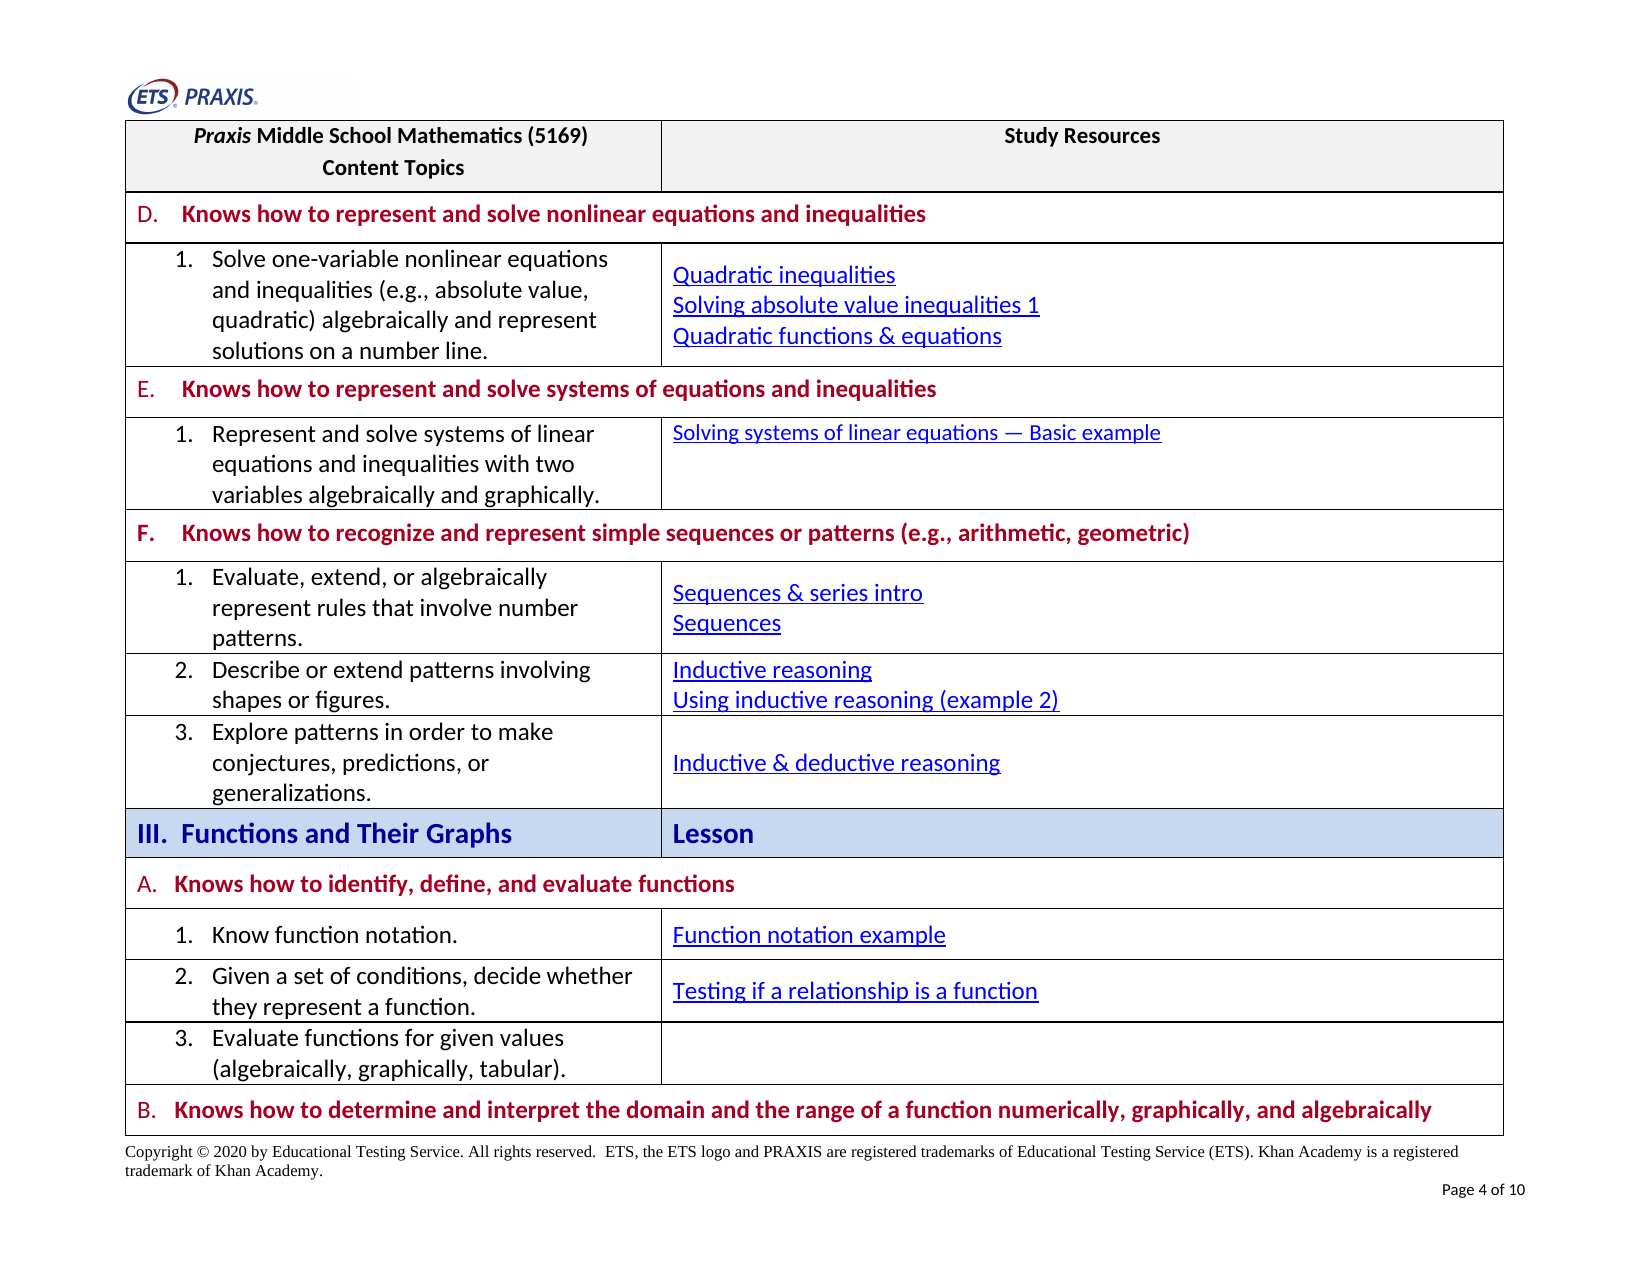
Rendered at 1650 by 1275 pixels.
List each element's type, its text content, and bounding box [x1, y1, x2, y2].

table_cell Represent and solve systems of linear equations and inequalities with two variables algebraically and graphically. [126, 418, 661, 509]
table_cell Explore patterns in order to make conjectures, predictions, or generalizations. [126, 716, 661, 808]
table_cell Evaluate functions for given values (algebraically, graphically, tabular). [126, 1023, 661, 1083]
table_cell Solving systems of linear equations — Basic example [662, 418, 1503, 509]
table_cell Knows how to identify, define, and evaluate functions [126, 858, 1503, 908]
table_cell Given a set of conditions, decide whether they represent a function. [126, 960, 661, 1021]
table_cell Sequences & series intro Sequences [662, 562, 1503, 653]
table_cell Evaluate, extend, or algebraically represent rules that involve number patterns. [126, 562, 661, 653]
table_cell Knows how to represent and solve systems of equations and inequalities [126, 367, 1503, 417]
table_cell Lesson [662, 809, 1503, 857]
table_cell Function notation example [662, 909, 1503, 959]
table_cell Knows how to recognize and represent simple sequences or patterns (e.g., arithmetic, geometric) [126, 510, 1503, 561]
table_cell Inductive & deductive reasoning [662, 716, 1503, 808]
table_cell Inductive reasoning Using inductive reasoning (example 2) [662, 654, 1503, 715]
table_header Praxis Middle School Mathematics (5169) Content Topics [126, 121, 661, 191]
table_cell Describe or extend patterns involving shapes or figures. [126, 654, 661, 715]
table_header Study Resources [662, 121, 1503, 191]
table_cell Testing if a relationship is a function [662, 960, 1503, 1021]
table_cell Quadratic inequalities Solving absolute value inequalities 1 Quadratic functions & equations [662, 244, 1503, 366]
table_cell [662, 1023, 1503, 1083]
table_cell Knows how to determine and interpret the domain and the range of a function numerically, graphically, and algebraically [126, 1085, 1503, 1134]
table_cell Know function notation. [126, 909, 661, 959]
table_cell III. Functions and Their Graphs [126, 809, 661, 857]
table_cell Knows how to represent and solve nonlinear equations and inequalities [126, 193, 1503, 242]
table_cell Solve one-variable nonlinear equations and inequalities (e.g., absolute value, quadratic) algebraically and represent solutions on a number line. [126, 244, 661, 366]
picture [125, 75, 357, 120]
